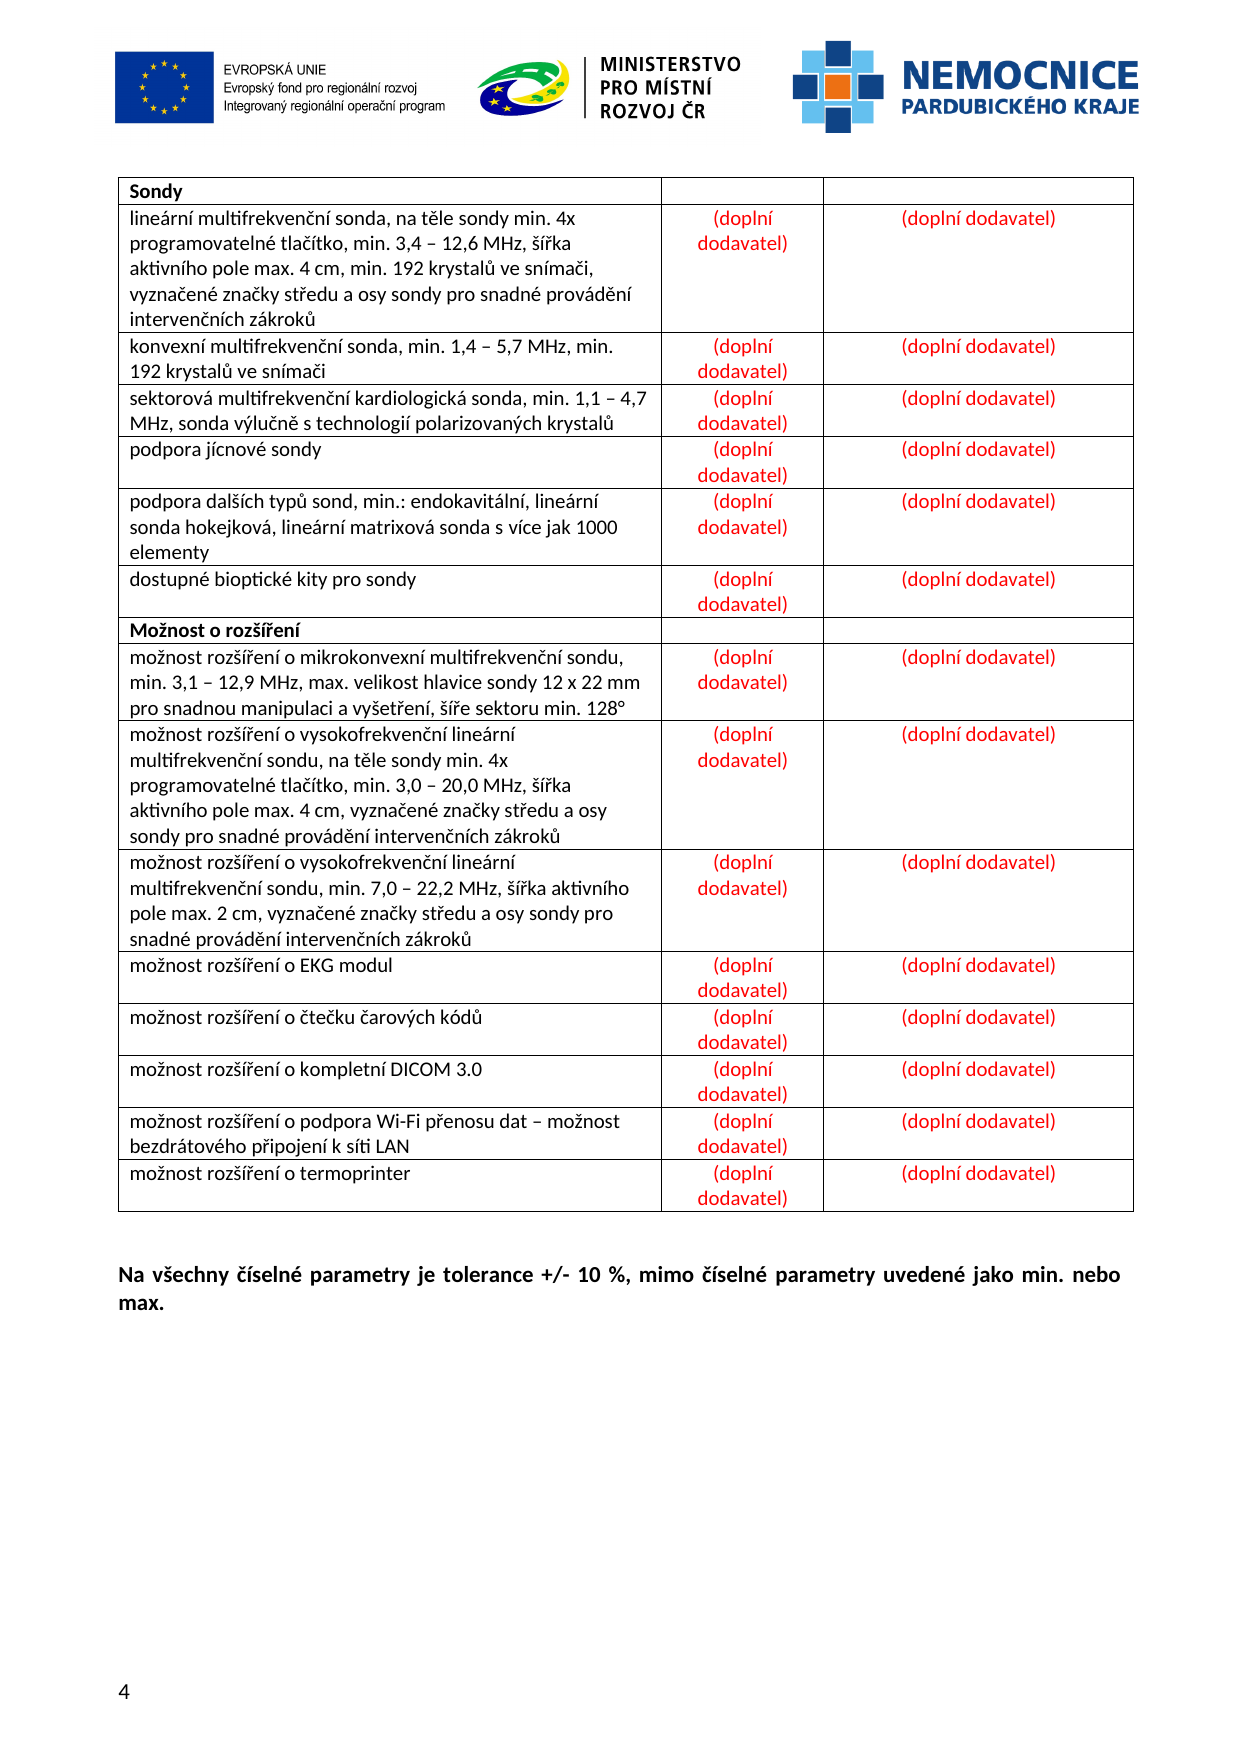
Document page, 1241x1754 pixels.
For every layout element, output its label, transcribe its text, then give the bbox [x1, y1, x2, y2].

table_cell možnost rozšíření o EKG modul [119, 952, 661, 1003]
table_cell (doplní dodavatel) [824, 850, 1133, 951]
table_cell (doplní dodavatel) [662, 566, 823, 617]
table_cell možnost rozšíření o vysokofrekvenční lineární multifrekvenční sondu, na těle sondy min. 4x programovatelné tlačítko, min. 3,0 – 20,0 MHz, šířka aktivního pole max. 4 cm, vyznačené značky středu a osy sondy pro snadné provádění intervenčních zákroků [119, 721, 661, 848]
table_cell (doplní dodavatel) [662, 333, 823, 384]
table_cell dostupné bioptické kity pro sondy [119, 566, 661, 617]
table_cell sektorová multifrekvenční kardiologická sonda, min. 1,1 – 4,7 MHz, sonda výlučně s technologií polarizovaných krystalů [119, 385, 661, 436]
table_cell [662, 618, 823, 643]
table_cell [824, 618, 1133, 643]
table_cell možnost rozšíření o kompletní DICOM 3.0 [119, 1056, 661, 1107]
text Na všechny číselné parametry je tolerance +/- 10 %, mimo číselné parametry uvedené jako min. nebo max. [118, 1261, 1122, 1317]
table_cell možnost rozšíření o čtečku čarových kódů [119, 1004, 661, 1055]
table_cell [662, 178, 823, 204]
table_cell (doplní dodavatel) [662, 1056, 823, 1107]
table_cell (doplní dodavatel) [824, 385, 1133, 436]
table_cell (doplní dodavatel) [824, 1160, 1133, 1211]
table_cell (doplní dodavatel) [662, 721, 823, 848]
table_cell (doplní dodavatel) [824, 489, 1133, 565]
table_cell (doplní dodavatel) [824, 1004, 1133, 1055]
table_cell [824, 178, 1133, 204]
table_cell podpora dalších typů sond, min.: endokavitální, lineární sonda hokejková, lineární matrixová sonda s více jak 1000 elementy [119, 489, 661, 565]
picture [791, 39, 1139, 134]
table_cell možnost rozšíření o termoprinter [119, 1160, 661, 1211]
table_cell (doplní dodavatel) [662, 1108, 823, 1159]
table_cell (doplní dodavatel) [662, 205, 823, 332]
table_cell (doplní dodavatel) [824, 1108, 1133, 1159]
table_cell lineární multifrekvenční sonda, na těle sondy min. 4x programovatelné tlačítko, min. 3,4 – 12,6 MHz, šířka aktivního pole max. 4 cm, min. 192 krystalů ve snímači, vyznačené značky středu a osy sondy pro snadné provádění intervenčních zákroků [119, 205, 661, 332]
table_cell (doplní dodavatel) [824, 566, 1133, 617]
table_cell (doplní dodavatel) [824, 333, 1133, 384]
table_cell možnost rozšíření o podpora Wi-Fi přenosu dat – možnost bezdrátového připojení k síti LAN [119, 1108, 661, 1159]
table_cell (doplní dodavatel) [824, 1056, 1133, 1107]
table_cell (doplní dodavatel) [662, 1160, 823, 1211]
picture [93, 27, 762, 147]
table_cell (doplní dodavatel) [824, 952, 1133, 1003]
table_cell (doplní dodavatel) [662, 850, 823, 951]
table_cell (doplní dodavatel) [662, 437, 823, 487]
table_cell (doplní dodavatel) [824, 721, 1133, 848]
table_cell (doplní dodavatel) [662, 489, 823, 565]
table_cell podpora jícnové sondy [119, 437, 661, 487]
table_cell (doplní dodavatel) [824, 644, 1133, 720]
table_cell (doplní dodavatel) [662, 952, 823, 1003]
table_cell možnost rozšíření o mikrokonvexní multifrekvenční sondu, min. 3,1 – 12,9 MHz, max. velikost hlavice sondy 12 x 22 mm pro snadnou manipulaci a vyšetření, šíře sektoru min. 128° [119, 644, 661, 720]
table_cell (doplní dodavatel) [662, 644, 823, 720]
table_cell Sondy [119, 178, 661, 204]
table_cell (doplní dodavatel) [824, 205, 1133, 332]
table_cell (doplní dodavatel) [824, 437, 1133, 487]
table_cell (doplní dodavatel) [662, 1004, 823, 1055]
table_cell možnost rozšíření o vysokofrekvenční lineární multifrekvenční sondu, min. 7,0 – 22,2 MHz, šířka aktivního pole max. 2 cm, vyznačené značky středu a osy sondy pro snadné provádění intervenčních zákroků [119, 850, 661, 951]
table_cell (doplní dodavatel) [662, 385, 823, 436]
table_cell konvexní multifrekvenční sonda, min. 1,4 – 5,7 MHz, min. 192 krystalů ve snímači [119, 333, 661, 384]
table_cell Možnost o rozšíření [119, 618, 661, 643]
